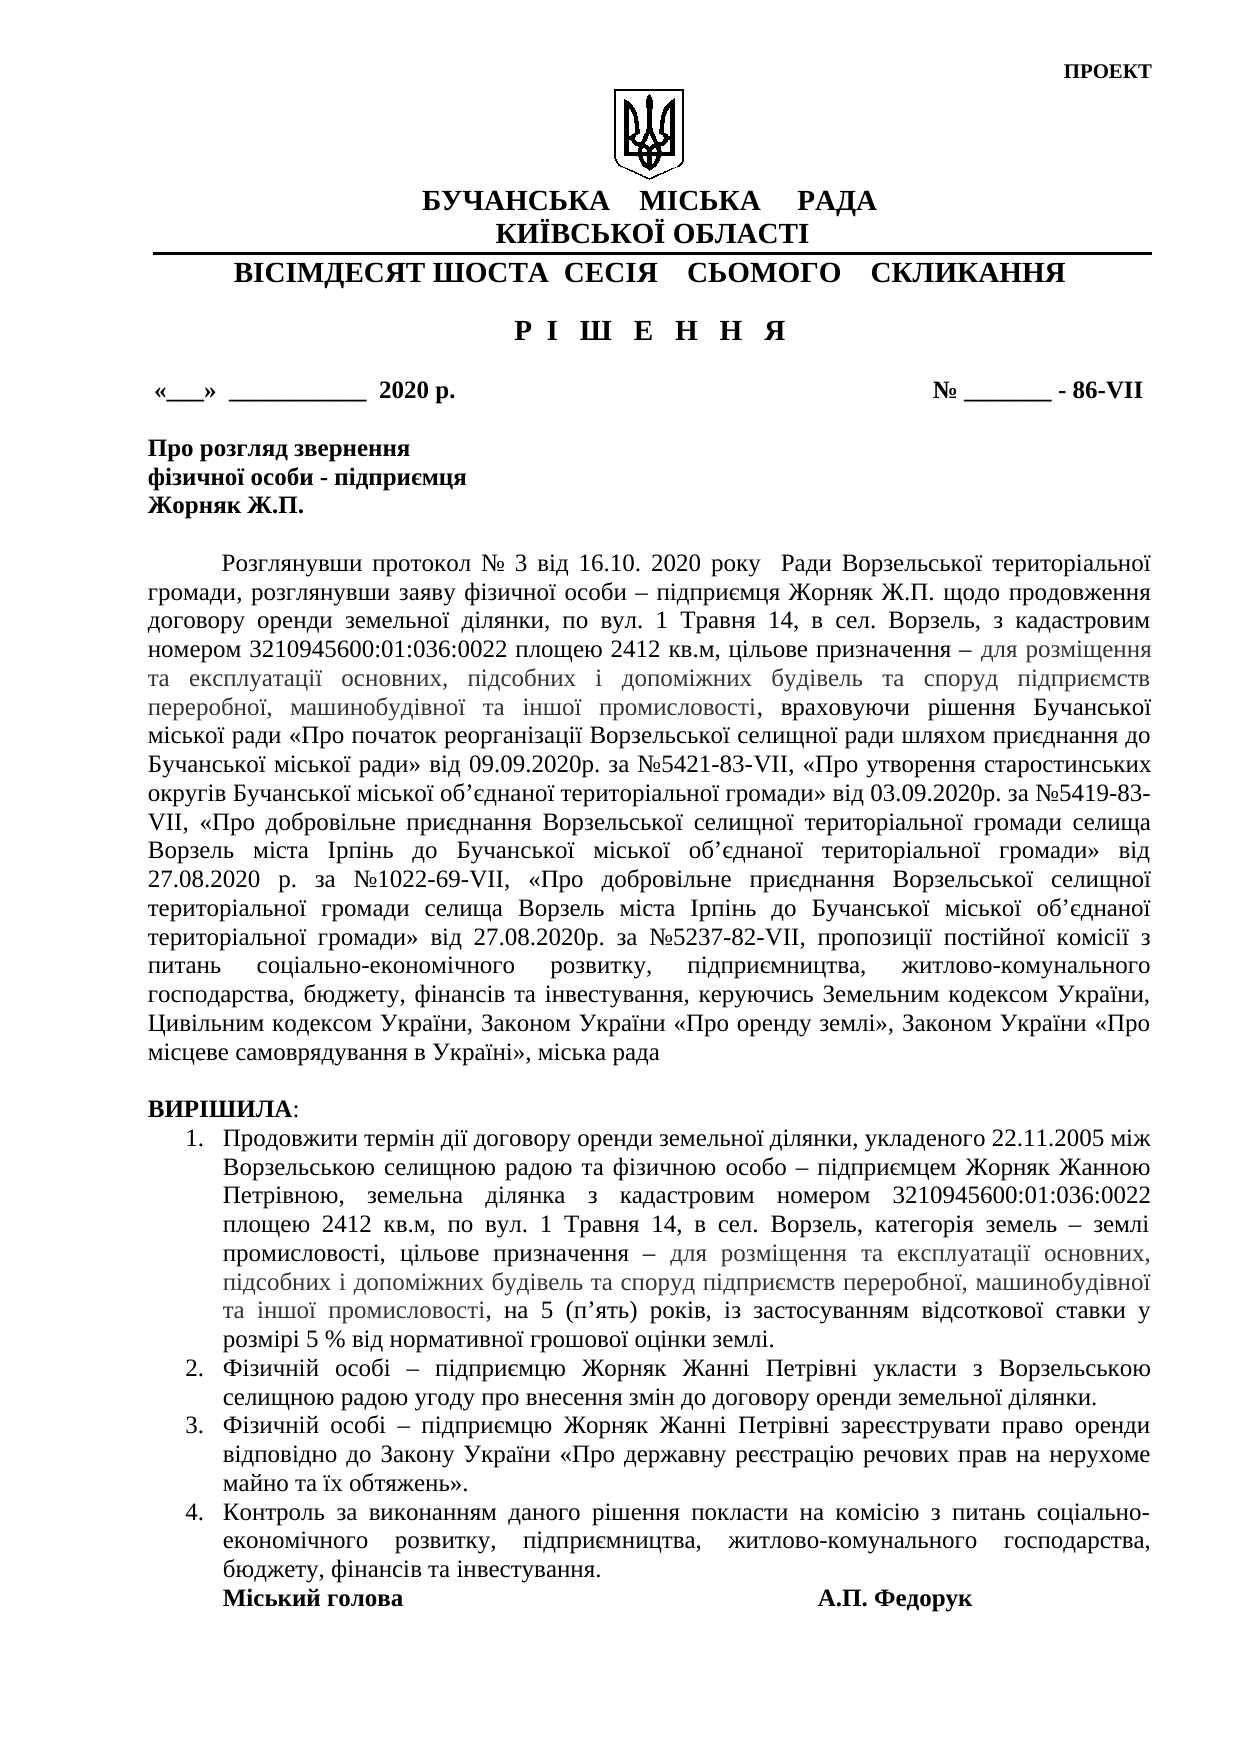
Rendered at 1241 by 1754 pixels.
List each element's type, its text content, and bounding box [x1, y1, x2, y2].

list Продовжити термін дії договору оренди земельної ділянки, укладеного 22.11.2005 між Ворзельською селищною радою та фізичною особо – підприємцем Жорняк Жанною Петрівною, земельна ділянка з кадастровим номером 3210945600:01:036:0022 площею 2412 кв.м, по вул. 1 Травня 14, в сел. Ворзель, категорія земель – землі промисловості, цільове призначення – для розміщення та експлуатації основних, підсобних і допоміжних будівель та споруд підприємств переробної, машинобудівної та іншої промисловості, на 5 (п’ять) років, із застосуванням відсоткової ставки у розмірі 5 % від нормативної грошової оцінки землі. [185, 1123, 1152, 1353]
text ВИРІШИЛА: [148, 1094, 1152, 1123]
list Фізичній особі – підприємцю Жорняк Жанні Петрівні зареєструвати право оренди відповідно до Закону України «Про державну реєстрацію речових прав на нерухоме майно та їх обтяжень». [185, 1410, 1152, 1497]
text БУЧАНСЬКА МІСЬКА РАДА [148, 183, 1152, 217]
subtitle ПРОЕКТ [148, 59, 1152, 83]
subtitle Р І Ш Е Н Н Я [148, 313, 1152, 347]
subtitle «___» ___________ 2020 р. № _______ - 86-VII [148, 375, 1152, 404]
subtitle Міський голова А.П. Федорук [148, 1583, 1152, 1612]
subtitle КИЇВСЬКОЇ ОБЛАСТІ [153, 217, 1152, 252]
text ВІСІМДЕСЯТ ШОСТА СЕСІЯ СЬОМОГО СКЛИКАННЯ [148, 255, 1152, 289]
text Про розгляд звернення [148, 433, 1152, 462]
list Фізичній особі – підприємцю Жорняк Жанні Петрівні укласти з Ворзельською селищною радою угоду про внесення змін до договору оренди земельної ділянки. [185, 1353, 1152, 1410]
text Розглянувши протокол № 3 від 16.10. 2020 року Ради Ворзельської територіальної громади, розглянувши заяву фізичної особи – підприємця Жорняк Ж.П. щодо продовження договору оренди земельної ділянки, по вул. 1 Травня 14, в сел. Ворзель, з кадастровим номером 3210945600:01:036:0022 площею 2412 кв.м, цільове призначення – для розміщення та експлуатації основних, підсобних і допоміжних будівель та споруд підприємств переробної, машинобудівної та іншої промисловості, враховуючи рішення Бучанської міської ради «Про початок реорганізації Ворзельської селищної ради шляхом приєднання до Бучанської міської ради» від 09.09.2020р. за №5421-83-VII, «Про утворення старостинських округів Бучанської міської об’єднаної територіальної громади» від 03.09.2020р. за №5419-83-VII, «Про добровільне приєднання Ворзельської селищної територіальної громади селища Ворзель міста Ірпінь до Бучанської міської об’єднаної територіальної громади» від 27.08.2020 р. за №1022-69-VII, «Про добровільне приєднання Ворзельської селищної територіальної громади селища Ворзель міста Ірпінь до Бучанської міської об’єднаної територіальної громади» від 27.08.2020р. за №5237-82-VII, пропозиції постійної комісії з питань соціально-економічного розвитку, підприємництва, житлово-комунального господарства, бюджету, фінансів та інвестування, керуючись Земельним кодексом України, Цивільним кодексом України, Законом України «Про оренду землі», Законом України «Про місцеве самоврядування в Україні», міська рада [148, 692, 1152, 1065]
text Жорняк Ж.П. [148, 490, 1152, 519]
text фізичної особи - підприємця [148, 462, 1152, 490]
text Розглянувши протокол № 3 від 16.10. 2020 року Ради Ворзельської територіальної громади, розглянувши заяву фізичної особи – підприємця Жорняк Ж.П. щодо продовження договору оренди земельної ділянки, по вул. 1 Травня 14, в сел. Ворзель, з кадастровим номером 3210945600:01:036:0022 площею 2412 кв.м, цільове призначення – для розміщення та експлуатації основних, підсобних і допоміжних будівель та споруд підприємств переробної, машинобудівної та іншої промисловості, враховуючи рішення Бучанської міської ради «Про початок реорганізації Ворзельської селищної ради шляхом приєднання до Бучанської міської ради» від 09.09.2020р. за №5421-83-VII, «Про утворення старостинських округів Бучанської міської об’єднаної територіальної громади» від 03.09.2020р. за №5419-83-VII, «Про добровільне приєднання Ворзельської селищної територіальної громади селища Ворзель міста Ірпінь до Бучанської міської об’єднаної територіальної громади» від 27.08.2020 р. за №1022-69-VII, «Про добровільне приєднання Ворзельської селищної територіальної громади селища Ворзель міста Ірпінь до Бучанської міської об’єднаної територіальної громади» від 27.08.2020р. за №5237-82-VII, пропозиції постійної комісії з питань соціально-економічного розвитку, підприємництва, житлово-комунального господарства, бюджету, фінансів та інвестування, керуючись Земельним кодексом України, Цивільним кодексом України, Законом України «Про оренду землі», Законом України «Про місцеве самоврядування в Україні», міська рада [148, 548, 1152, 663]
list Контроль за виконанням даного рішення покласти на комісію з питань соціально-економічного розвитку, підприємництва, житлово-комунального господарства, бюджету, фінансів та інвестування. [185, 1497, 1152, 1583]
